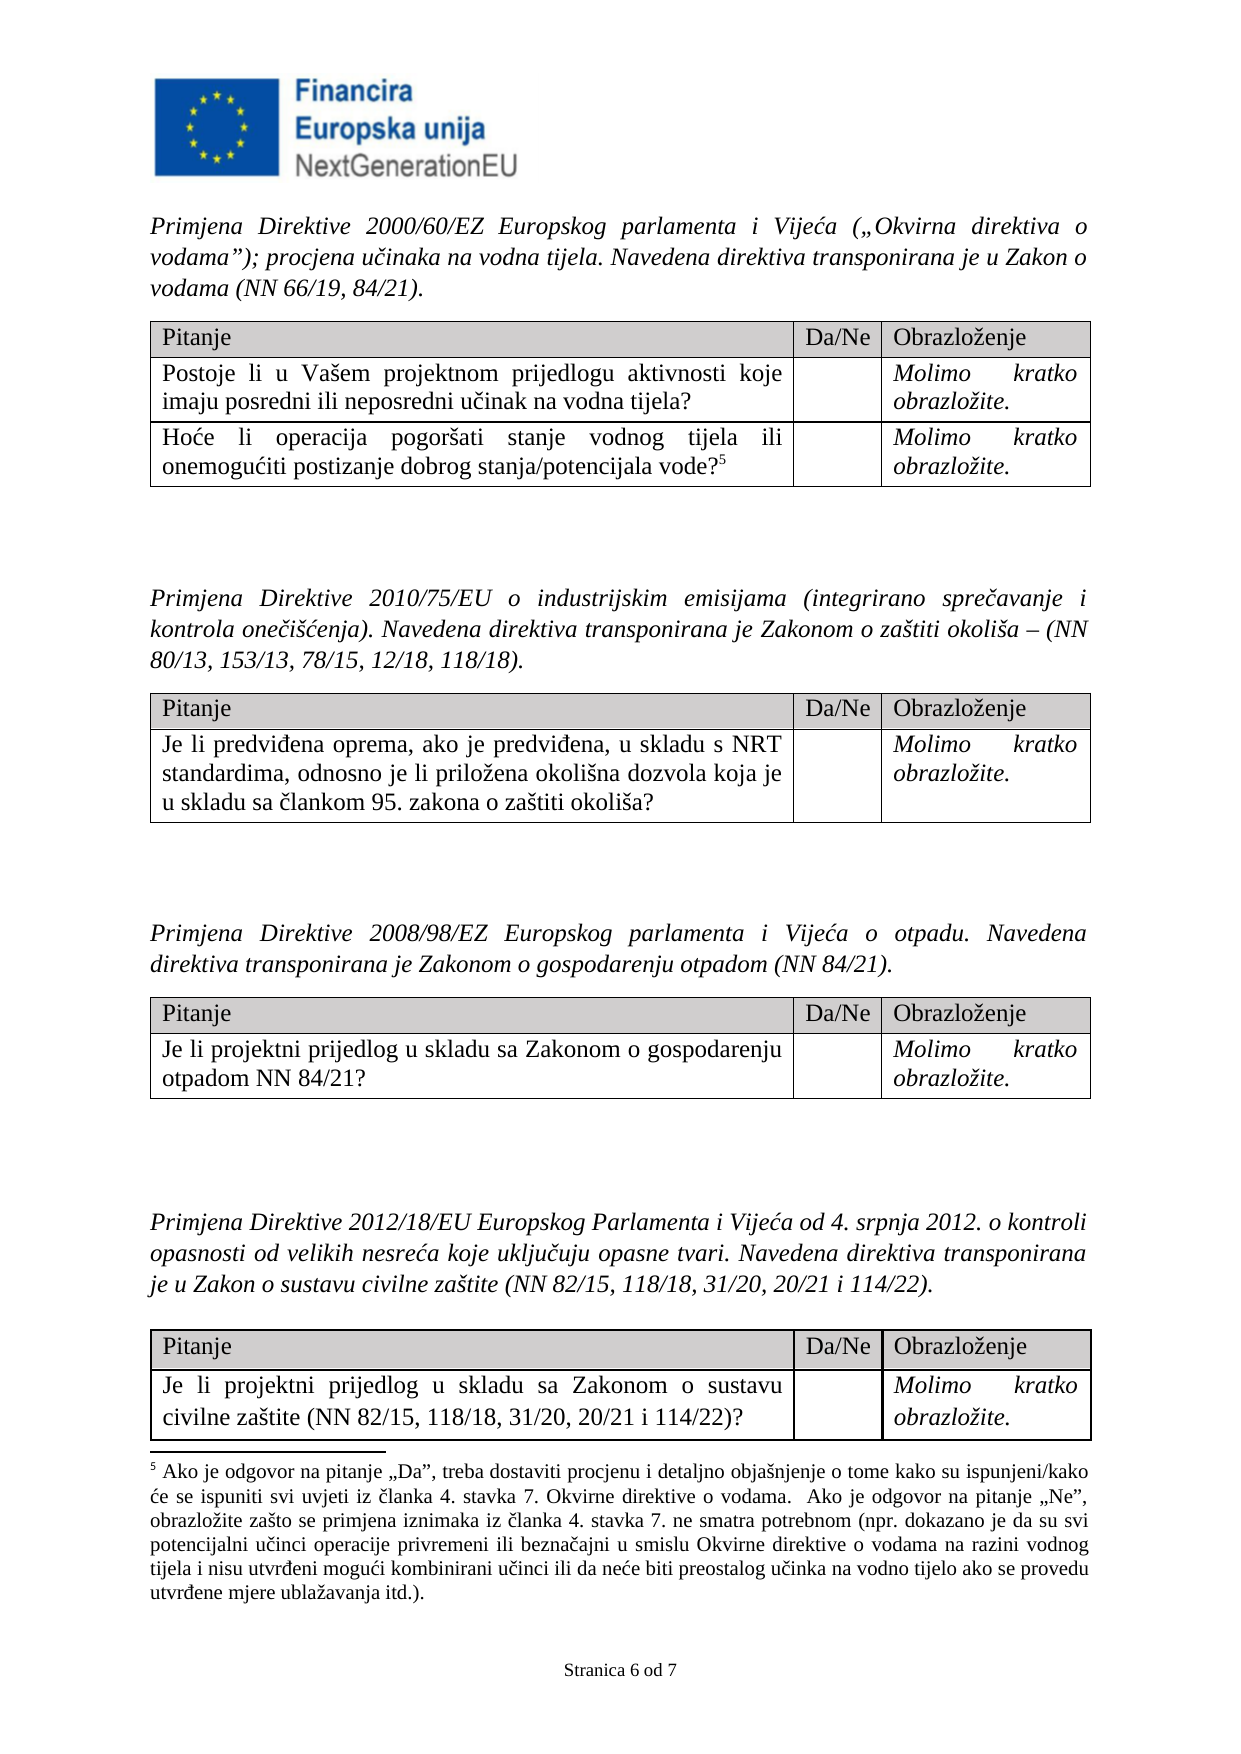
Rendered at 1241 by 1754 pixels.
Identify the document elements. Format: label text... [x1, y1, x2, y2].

table_cell Hoće li operacija pogoršati stanje vodnog tijela ili onemogućiti postizanje dobrog stanja/potencijala vode? [151, 423, 793, 486]
table_header Pitanje [151, 998, 793, 1033]
text Primjena Direktive 2012/18/EU Europskog Parlamenta i Vijeća od 4. srpnja 2012. o kontroli opasnosti od velikih nesreća koje uključuju opasne tvari. Navedena direktiva transponirana je u Zakon o sustavu civilne zaštite (NN 82/15, 118/18, 31/20, 20/21 i 114/22). [150, 1207, 1090, 1298]
table_cell Molimo kratko obrazložite. [882, 358, 1090, 421]
table_cell Je li predviđena oprema, ako je predviđena, u skladu s NRT standardima, odnosno je li priložena okolišna dozvola koja je u skladu sa člankom 95. zakona o zaštiti okoliša? [151, 730, 793, 822]
table_header Pitanje [151, 322, 793, 357]
text Primjena Direktive 2010/75/EU o industrijskim emisijama (integrirano sprečavanje i kontrola onečišćenja). Navedena direktiva transponirana je Zakonom o zaštiti okoliša – (NN 80/13, 153/13, 78/15, 12/18, 118/18). [150, 583, 1090, 673]
table_cell [794, 358, 881, 421]
table_cell [795, 1371, 881, 1439]
table_header Da/Ne [794, 322, 881, 357]
table_header Pitanje [152, 1331, 793, 1368]
table_cell Postoje li u Vašem projektnom prijedlogu aktivnosti koje imaju posredni ili neposredni učinak na vodna tijela? [151, 358, 793, 421]
table_header Da/Ne [794, 998, 881, 1033]
table_cell Je li projektni prijedlog u skladu sa Zakonom o sustavu civilne zaštite (NN 82/15, 118/18, 31/20, 20/21 i 114/22)? [152, 1371, 793, 1439]
table_cell Molimo kratko obrazložite. [882, 423, 1090, 486]
table_cell Molimo kratko obrazložite. [882, 1034, 1090, 1098]
table_header Pitanje [151, 694, 793, 728]
table_header Da/Ne [794, 694, 881, 728]
table_header Da/Ne [795, 1331, 881, 1368]
table_header Obrazloženje [882, 322, 1090, 357]
table_header Obrazloženje [882, 998, 1090, 1033]
table_cell Je li projektni prijedlog u skladu sa Zakonom o gospodarenju otpadom NN 84/21? [151, 1034, 793, 1098]
table_cell [794, 423, 881, 486]
table_header Obrazloženje [882, 694, 1090, 728]
text Primjena Direktive 2008/98/EZ Europskog parlamenta i Vijeća o otpadu. Navedena direktiva transponirana je Zakonom o gospodarenju otpadom (NN 84/21). [150, 918, 1090, 978]
table_cell Molimo kratko obrazložite. [884, 1371, 1090, 1439]
table_header Obrazloženje [884, 1331, 1090, 1368]
table_cell Molimo kratko obrazložite. [882, 730, 1090, 822]
table_cell [794, 730, 881, 822]
picture [150, 73, 539, 183]
table_cell [794, 1034, 881, 1098]
text Primjena Direktive 2000/60/EZ Europskog parlamenta i Vijeća („Okvirna direktiva o vodama”); procjena učinaka na vodna tijela. Navedena direktiva transponirana je u Zakon o vodama (NN 66/19, 84/21). [150, 211, 1090, 302]
